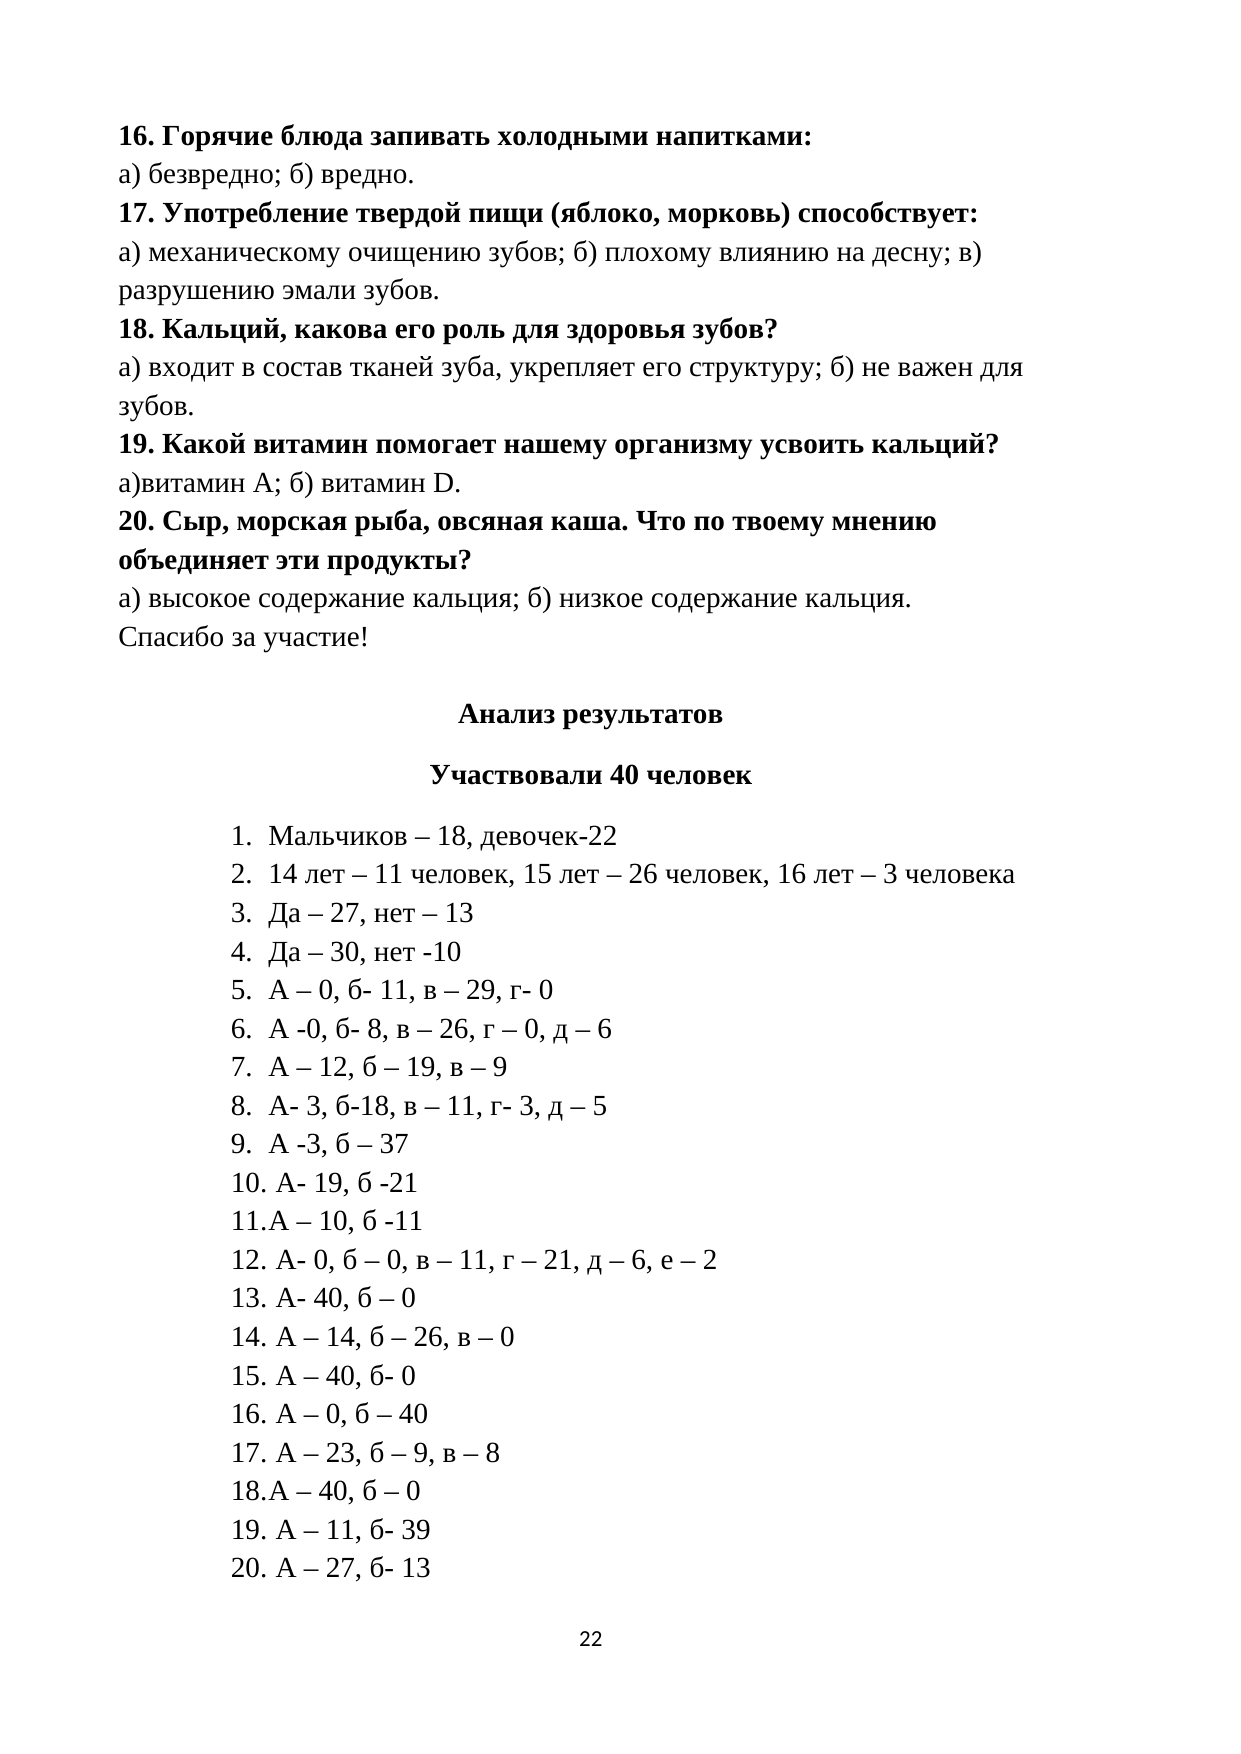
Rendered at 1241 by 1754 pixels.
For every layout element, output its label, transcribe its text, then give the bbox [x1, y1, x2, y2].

list А – 0, б- 11, в – 29, г- 0 [231, 972, 1063, 1006]
list А – 40, б- 0 [231, 1358, 1063, 1391]
text 19. Какой витамин помогает нашему организму усвоить кальций? [118, 426, 1063, 460]
text а) высокое содержание кальция; б) низкое содержание кальция. [118, 581, 1063, 614]
text а) безвредно; б) вредно. [118, 157, 1063, 190]
text а)витамин А; б) витамин D. [118, 465, 1063, 498]
list Мальчиков – 18, девочек-22 [231, 818, 1063, 852]
text а) механическому очищению зубов; б) плохому влиянию на десну; в) разрушению эмали зубов. [118, 234, 1063, 306]
list А – 0, б – 40 [231, 1396, 1063, 1430]
list А – 27, б- 13 [231, 1550, 1063, 1584]
list А – 23, б – 9, в – 8 [231, 1435, 1063, 1468]
text 20. Сыр, морская рыба, овсяная каша. Что по твоему мнению объединяет эти продукты? [118, 503, 1063, 576]
list А- 19, б -21 [231, 1165, 1063, 1198]
list А -0, б- 8, в – 26, г – 0, д – 6 [231, 1011, 1063, 1044]
text 18. Кальций, какова его роль для здоровья зубов? [118, 311, 1063, 344]
list Да – 30, нет -10 [231, 934, 1063, 967]
text 17. Употребление твердой пищи (яблоко, морковь) способствует: [118, 195, 1063, 229]
list А- 40, б – 0 [231, 1281, 1063, 1314]
list А- 3, б-18, в – 11, г- 3, д – 5 [231, 1088, 1063, 1121]
list Да – 27, нет – 13 [231, 895, 1063, 929]
text 16. Горячие блюда запивать холодными напитками: [118, 118, 1063, 152]
list 14 лет – 11 человек, 15 лет – 26 человек, 16 лет – 3 человека [231, 857, 1063, 890]
list А – 12, б – 19, в – 9 [231, 1049, 1063, 1083]
list А- 0, б – 0, в – 11, г – 21, д – 6, е – 2 [231, 1242, 1063, 1276]
list А -3, б – 37 [231, 1126, 1063, 1160]
list А – 14, б – 26, в – 0 [231, 1319, 1063, 1353]
list А – 11, б- 39 [231, 1512, 1063, 1545]
list А – 40, б – 0 [231, 1473, 1063, 1507]
list А – 10, б -11 [231, 1203, 1063, 1237]
text Анализ результатов [118, 696, 1063, 730]
text Участвовали 40 человек [118, 757, 1063, 791]
text Спасибо за участие! [118, 619, 1063, 653]
text а) входит в состав тканей зуба, укрепляет его структуру; б) не важен для зубов. [118, 349, 1063, 421]
